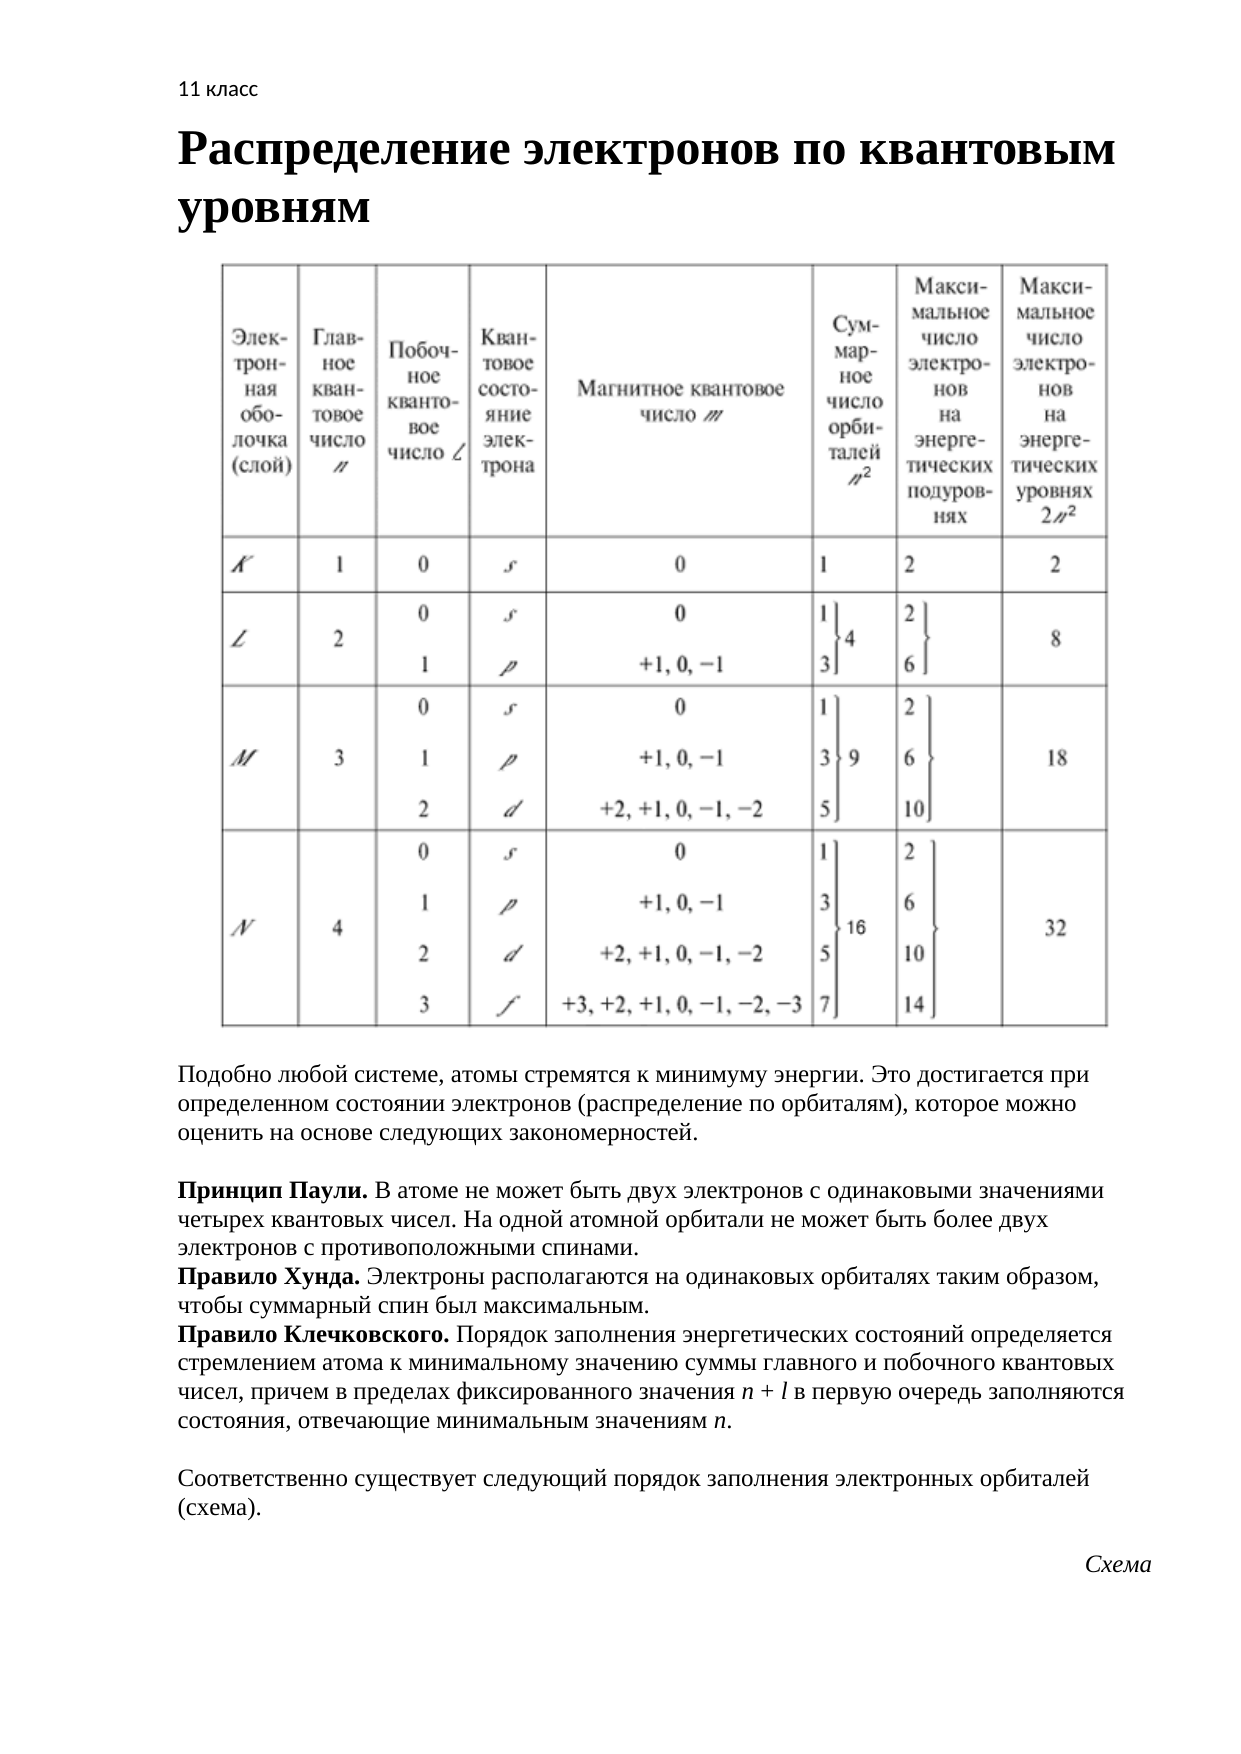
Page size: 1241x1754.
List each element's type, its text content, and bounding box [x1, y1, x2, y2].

text Распределение электронов по квантовым уровням [177, 118, 1152, 233]
picture [219, 262, 1110, 1031]
text Подобно любой системе, атомы стремятся к минимуму энергии. Это достигается при определенном состоянии электронов (распределение по орбиталям), которое можно оценить на основе следующих закономерностей. [177, 1059, 1152, 1146]
text Схема [177, 1549, 1152, 1578]
text Соответственно существует следующий порядок заполнения электронных орбиталей (схема). [177, 1463, 1152, 1520]
text Принцип Паули. В атоме не может быть двух электронов с одинаковыми значениями четырех квантовых чисел. На одной атомной орбитали не может быть более двух электронов с противоположными спинами. Правило Хунда. Электроны располагаются на одинаковых орбиталях таким образом, чтобы суммарный спин был максимальным. Правило Клечковского. Порядок заполнения энергетических состояний определяется стремлением атома к минимальному значению суммы главного и побочного квантовых чисел, причем в пределах фиксированного значения n + l в первую очередь заполняются состояния, отвечающие минимальным значениям n. [177, 1175, 1152, 1434]
